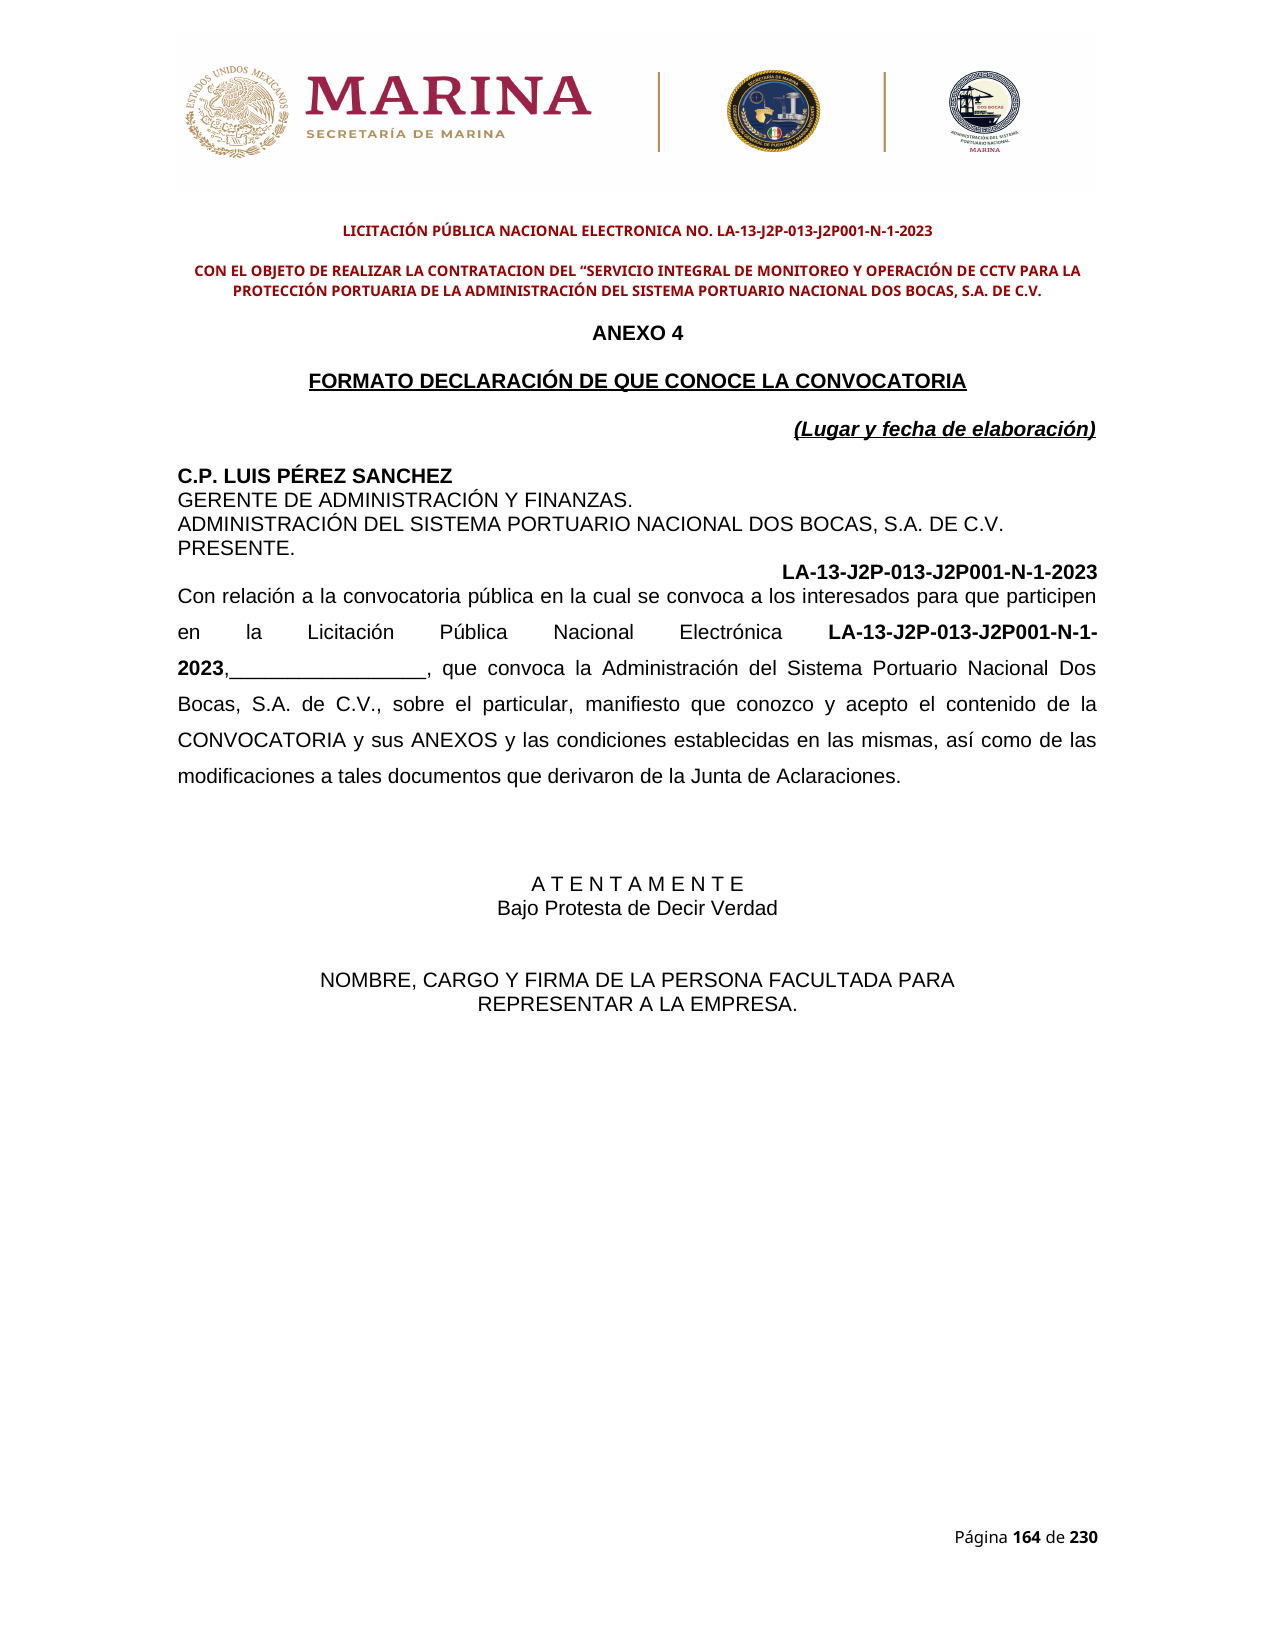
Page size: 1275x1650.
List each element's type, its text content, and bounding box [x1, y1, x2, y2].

text Con relación a la convocatoria pública en la cual se convoca a los interesados para que participen en la Licitación Pública Nacional Electrónica LA-13-J2P-013-J2P001-N-1-2023,_________________, que convoca la Administración del Sistema Portuario Nacional Dos Bocas, S.A. de C.V., sobre el particular, manifiesto que conozco y acepto el contenido de la CONVOCATORIA y sus ANEXOS y las condiciones establecidas en las mismas, así como de las modificaciones a tales documentos que derivaron de la Junta de Aclaraciones. [177, 584, 1098, 788]
text LA-13-J2P-013-J2P001-N-1-2023 [177, 560, 1098, 584]
text REPRESENTAR A LA EMPRESA. [177, 991, 1098, 1015]
text NOMBRE, CARGO Y FIRMA DE LA PERSONA FACULTADA PARA [177, 967, 1098, 991]
text FORMATO DECLARACIÓN DE QUE CONOCE LA CONVOCATORIA [177, 368, 1098, 392]
text ANEXO 4 [177, 321, 1098, 344]
text A T E N T A M E N T E [177, 872, 1098, 896]
text ADMINISTRACIÓN DEL SISTEMA PORTUARIO NACIONAL DOS BOCAS, S.A. DE C.V. [177, 512, 1098, 536]
text GERENTE DE ADMINISTRACIÓN Y FINANZAS. [177, 488, 1098, 512]
text Bajo Protesta de Decir Verdad [177, 896, 1098, 919]
picture [175, 31, 1098, 195]
text (Lugar y fecha de elaboración) [177, 416, 1098, 440]
text PRESENTE. [177, 536, 1098, 560]
text C.P. LUIS PÉREZ SANCHEZ [177, 464, 1098, 488]
